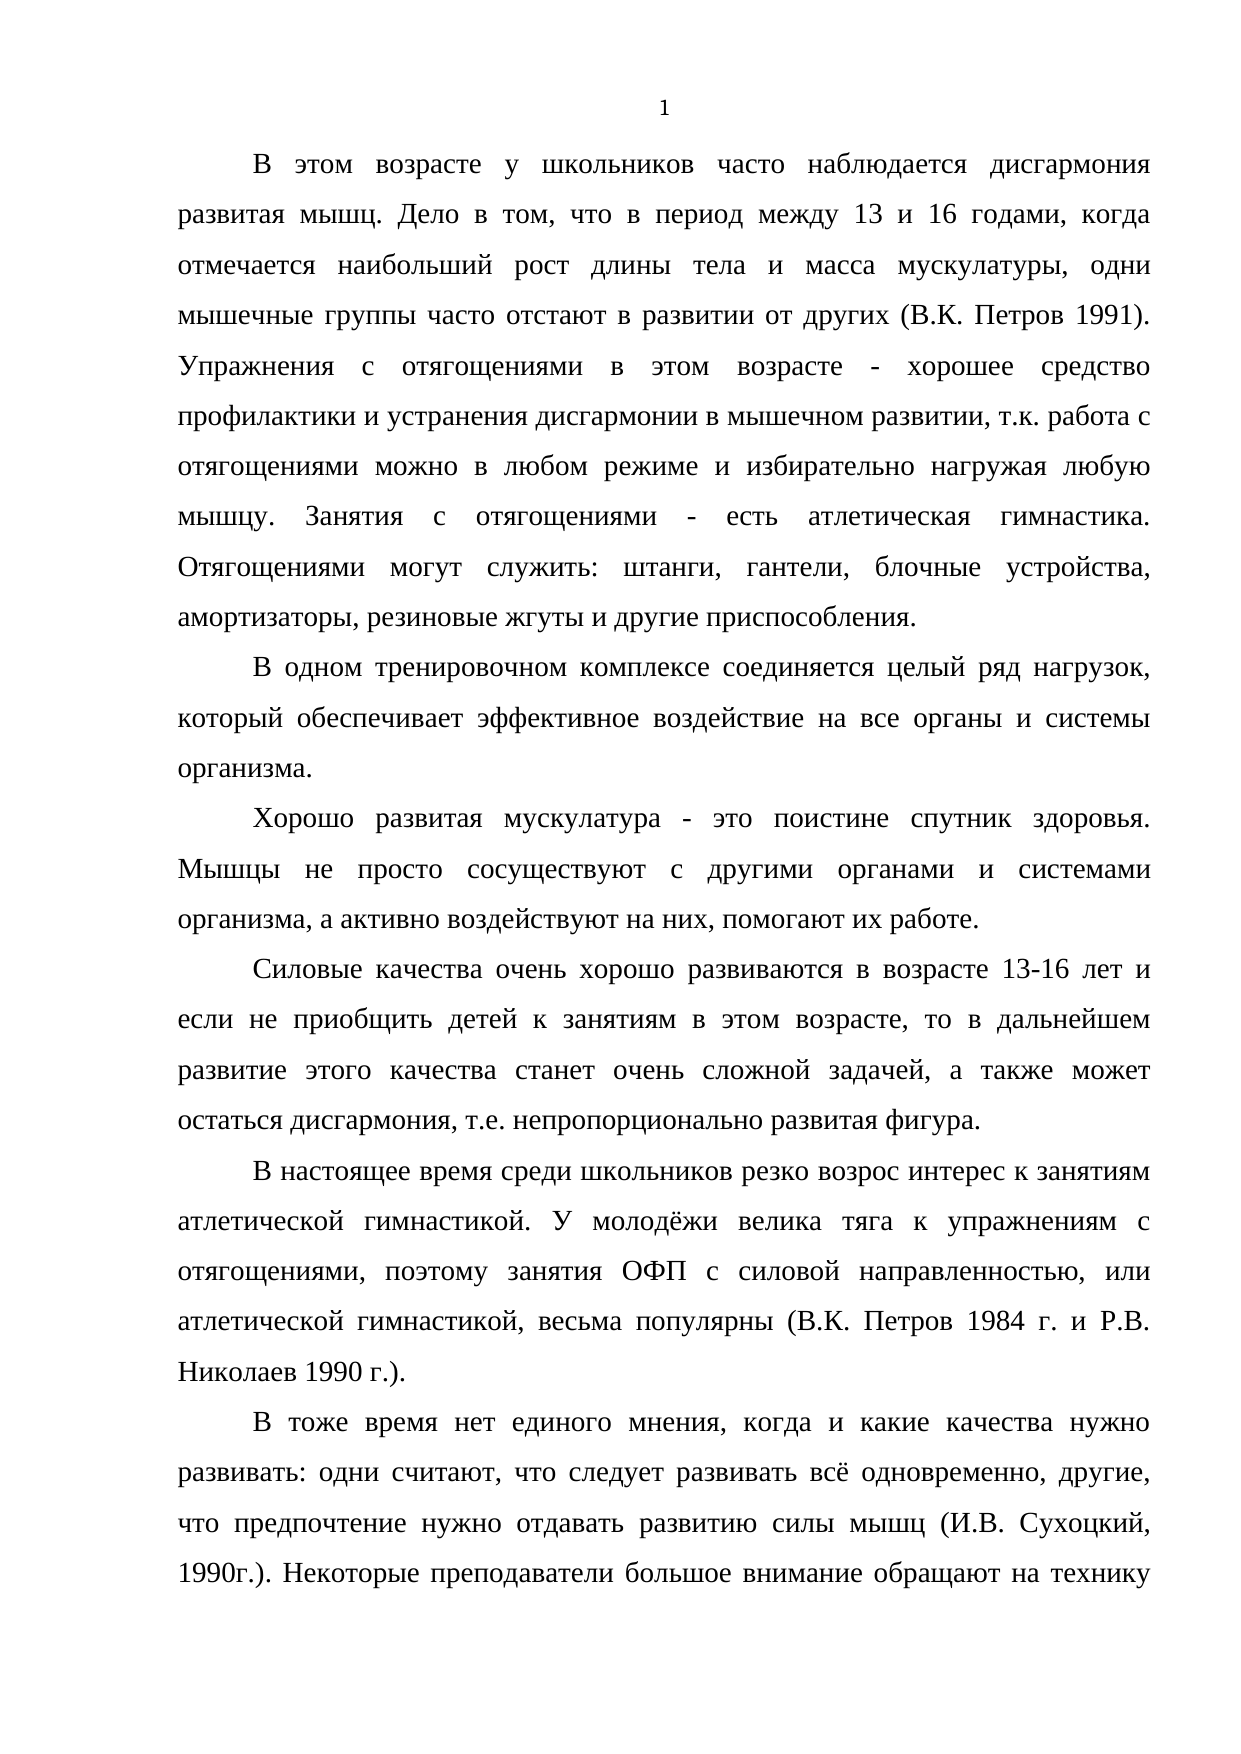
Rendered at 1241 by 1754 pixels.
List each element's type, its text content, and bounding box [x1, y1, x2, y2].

text В этом возрасте у школьников часто наблюдается дисгармония развитая мышц. Дело в том, что в период между 13 и 16 годами, когда отмечается наибольший рост длины тела и масса мускулатуры, одни мышечные группы часто отстают в развитии от других (В.К. Петров 1991). Упражнения с отягощениями в этом возрасте - хорошее средство профилактики и устранения дисгармонии в мышечном развитии, т.к. работа с отягощениями можно в любом режиме и избирательно нагружая любую мышцу. Занятия с отягощениями - есть атлетическая гимнастика. Отягощениями могут служить: штанги, гантели, блочные устройства, амортизаторы, резиновые жгуты и другие приспособления. [177, 146, 1152, 633]
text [177, 1404, 1152, 1589]
text В настоящее время среди школьников резко возрос интерес к занятиям атлетической гимнастикой. У молодёжи велика тяга к упражнениям с отягощениями, поэтому занятия ОФП с силовой направленностью, или атлетической гимнастикой, весьма популярны (В.К. Петров 1984 г. и Р.В. Николаев 1990 г.). [177, 1153, 1152, 1387]
text Силовые качества очень хорошо развиваются в возрасте 13-16 лет и если не приобщить детей к занятиям в этом возрасте, то в дальнейшем развитие этого качества станет очень сложной задачей, а также может остаться дисгармония, т.е. непропорционально развитая фигура. [177, 951, 1152, 1136]
text В одном тренировочном комплексе соединяется целый ряд нагрузок, который обеспечивает эффективное воздействие на все органы и системы организма. [177, 649, 1152, 784]
text Хорошо развитая мускулатура - это поистине спутник здоровья. Мышцы не просто сосуществуют с другими органами и системами организма, а активно воздействуют на них, помогают их работе. [177, 800, 1152, 934]
